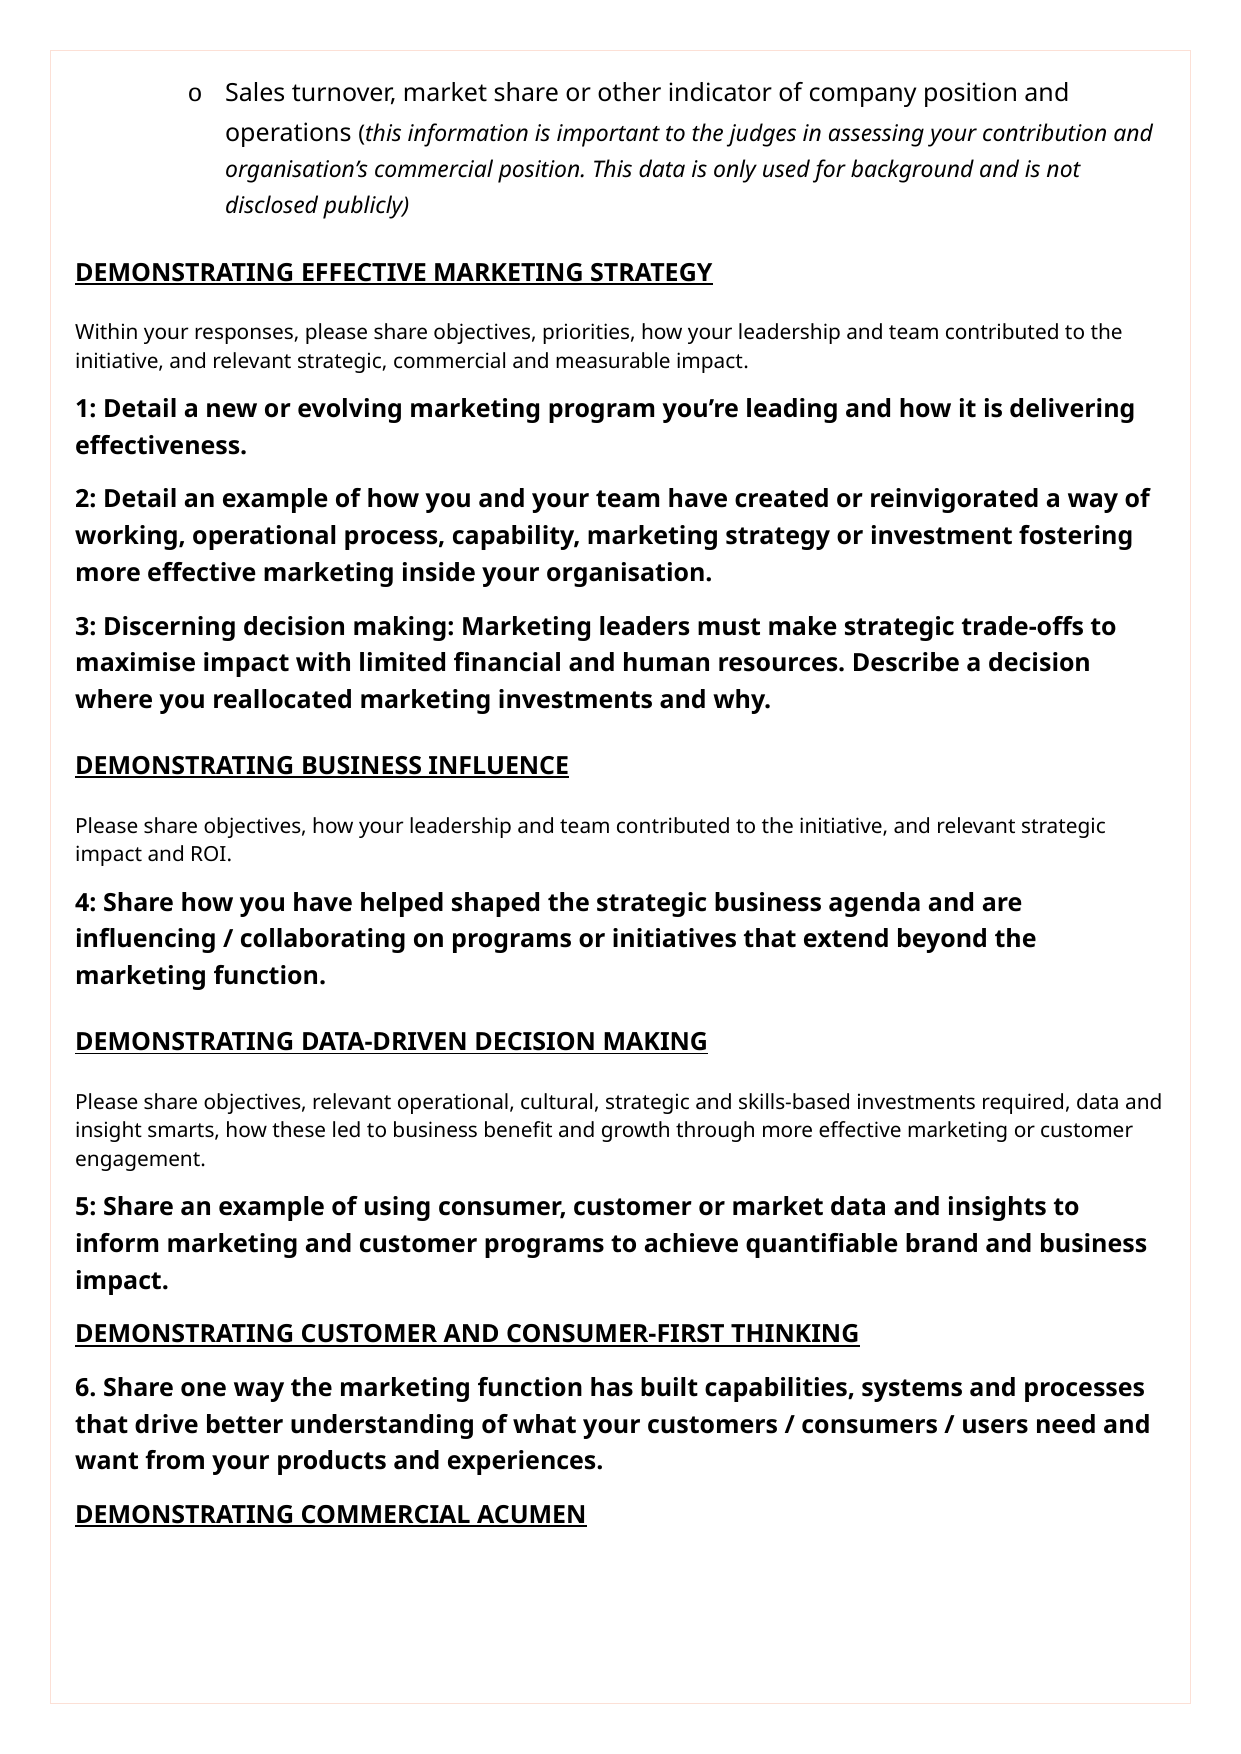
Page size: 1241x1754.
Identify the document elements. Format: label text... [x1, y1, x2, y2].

text Please share objectives, relevant operational, cultural, strategic and skills-based investments required, data and insight smarts, how these led to business benefit and growth through more effective marketing or customer engagement. [75, 1087, 1165, 1172]
text Within your responses, please share objectives, priorities, how your leadership and team contributed to the initiative, and relevant strategic, commercial and measurable impact. [75, 317, 1165, 374]
text 3: Discerning decision making: Marketing leaders must make strategic trade-offs to maximise impact with limited financial and human resources. Describe a decision where you reallocated marketing investments and why. [75, 608, 1165, 716]
text 2: Detail an example of how you and your team have created or reinvigorated a way of working, operational process, capability, marketing strategy or investment fostering more effective marketing inside your organisation. [75, 481, 1165, 589]
text 6. Share one way the marketing function has built capabilities, systems and processes that drive better understanding of what your customers / consumers / users need and want from your products and experiences. [75, 1369, 1165, 1477]
text 1: Detail a new or evolving marketing program you’re leading and how it is delivering effectiveness. [75, 391, 1165, 462]
text DEMONSTRATING COMMERCIAL ACUMEN [75, 1496, 1165, 1531]
text Please share objectives, how your leadership and team contributed to the initiative, and relevant strategic impact and ROI. [75, 811, 1165, 868]
text DEMONSTRATING DATA-DRIVEN DECISION MAKING [75, 1024, 1165, 1058]
text DEMONSTRATING CUSTOMER AND CONSUMER-FIRST THINKING [75, 1316, 1165, 1350]
text DEMONSTRATING EFFECTIVE MARKETING STRATEGY [75, 254, 1165, 288]
list Sales turnover, market share or other indicator of company position and operations (this information is important to the judges in assessing your contribution and organisation’s commercial position. This data is only used for background and is not disclosed publicly) [187, 75, 1165, 220]
text DEMONSTRATING BUSINESS INFLUENCE [75, 748, 1165, 782]
text 4: Share how you have helped shaped the strategic business agenda and are influencing / collaborating on programs or initiatives that extend beyond the marketing function. [75, 884, 1165, 992]
text 5: Share an example of using consumer, customer or market data and insights to inform marketing and customer programs to achieve quantifiable brand and business impact. [75, 1189, 1165, 1297]
